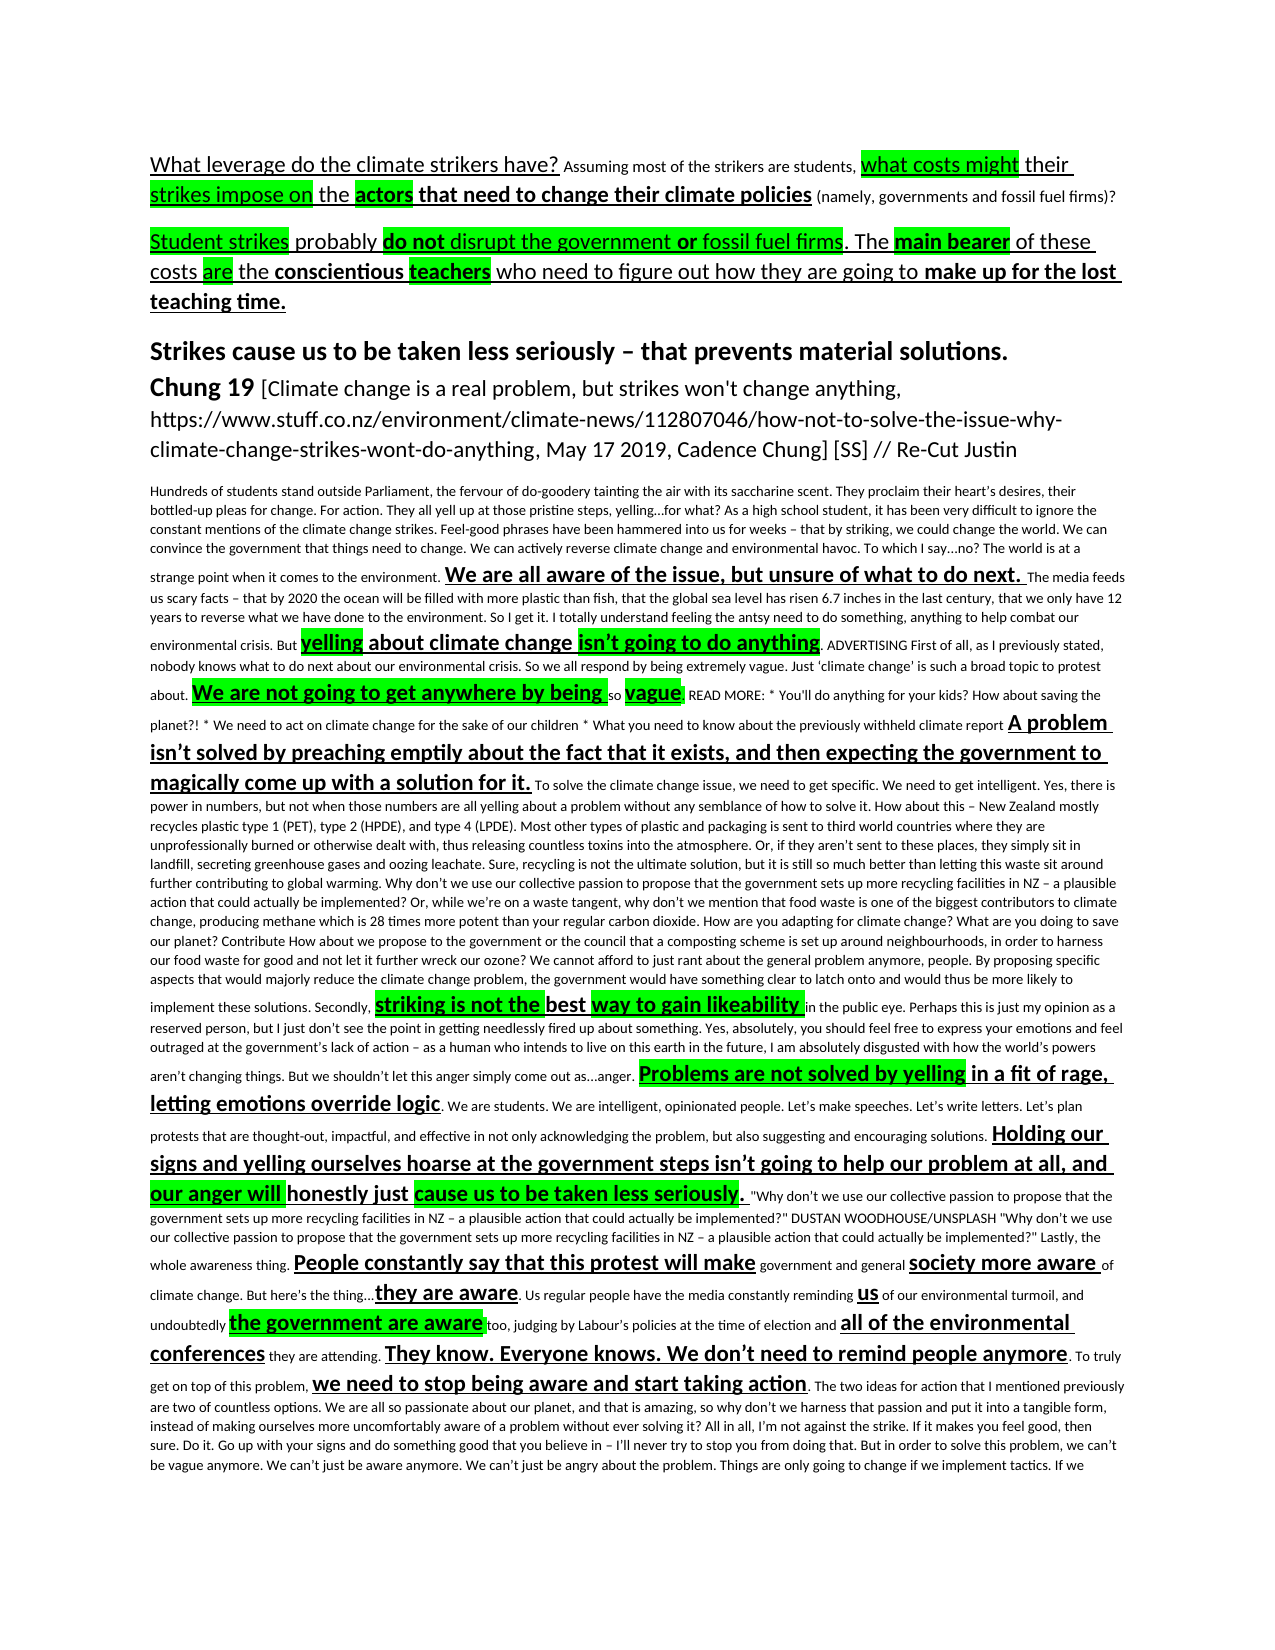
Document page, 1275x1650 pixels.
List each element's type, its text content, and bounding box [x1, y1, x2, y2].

text Student strikes probably do not disrupt the government or fossil fuel firms. The main bearer of these costs are the conscientious teachers who need to figure out how they are going to make up for the lost teaching time. [150, 227, 1125, 316]
text What leverage do the climate strikers have? Assuming most of the strikers are students, what costs might their strikes impose on the actors that need to change their climate policies (namely, governments and fossil fuel firms)? [150, 150, 1125, 208]
subtitle Strikes cause us to be taken less seriously – that prevents material solutions. [150, 334, 1125, 367]
text Chung 19 [Climate change is a real problem, but strikes won't change anything, https://www.stuff.co.nz/environment/climate-news/112807046/how-not-to-solve-the-issue-why-climate-change-strikes-wont-do-anything, May 17 2019, Cadence Chung] [SS] // Re-Cut Justin [150, 370, 1125, 463]
